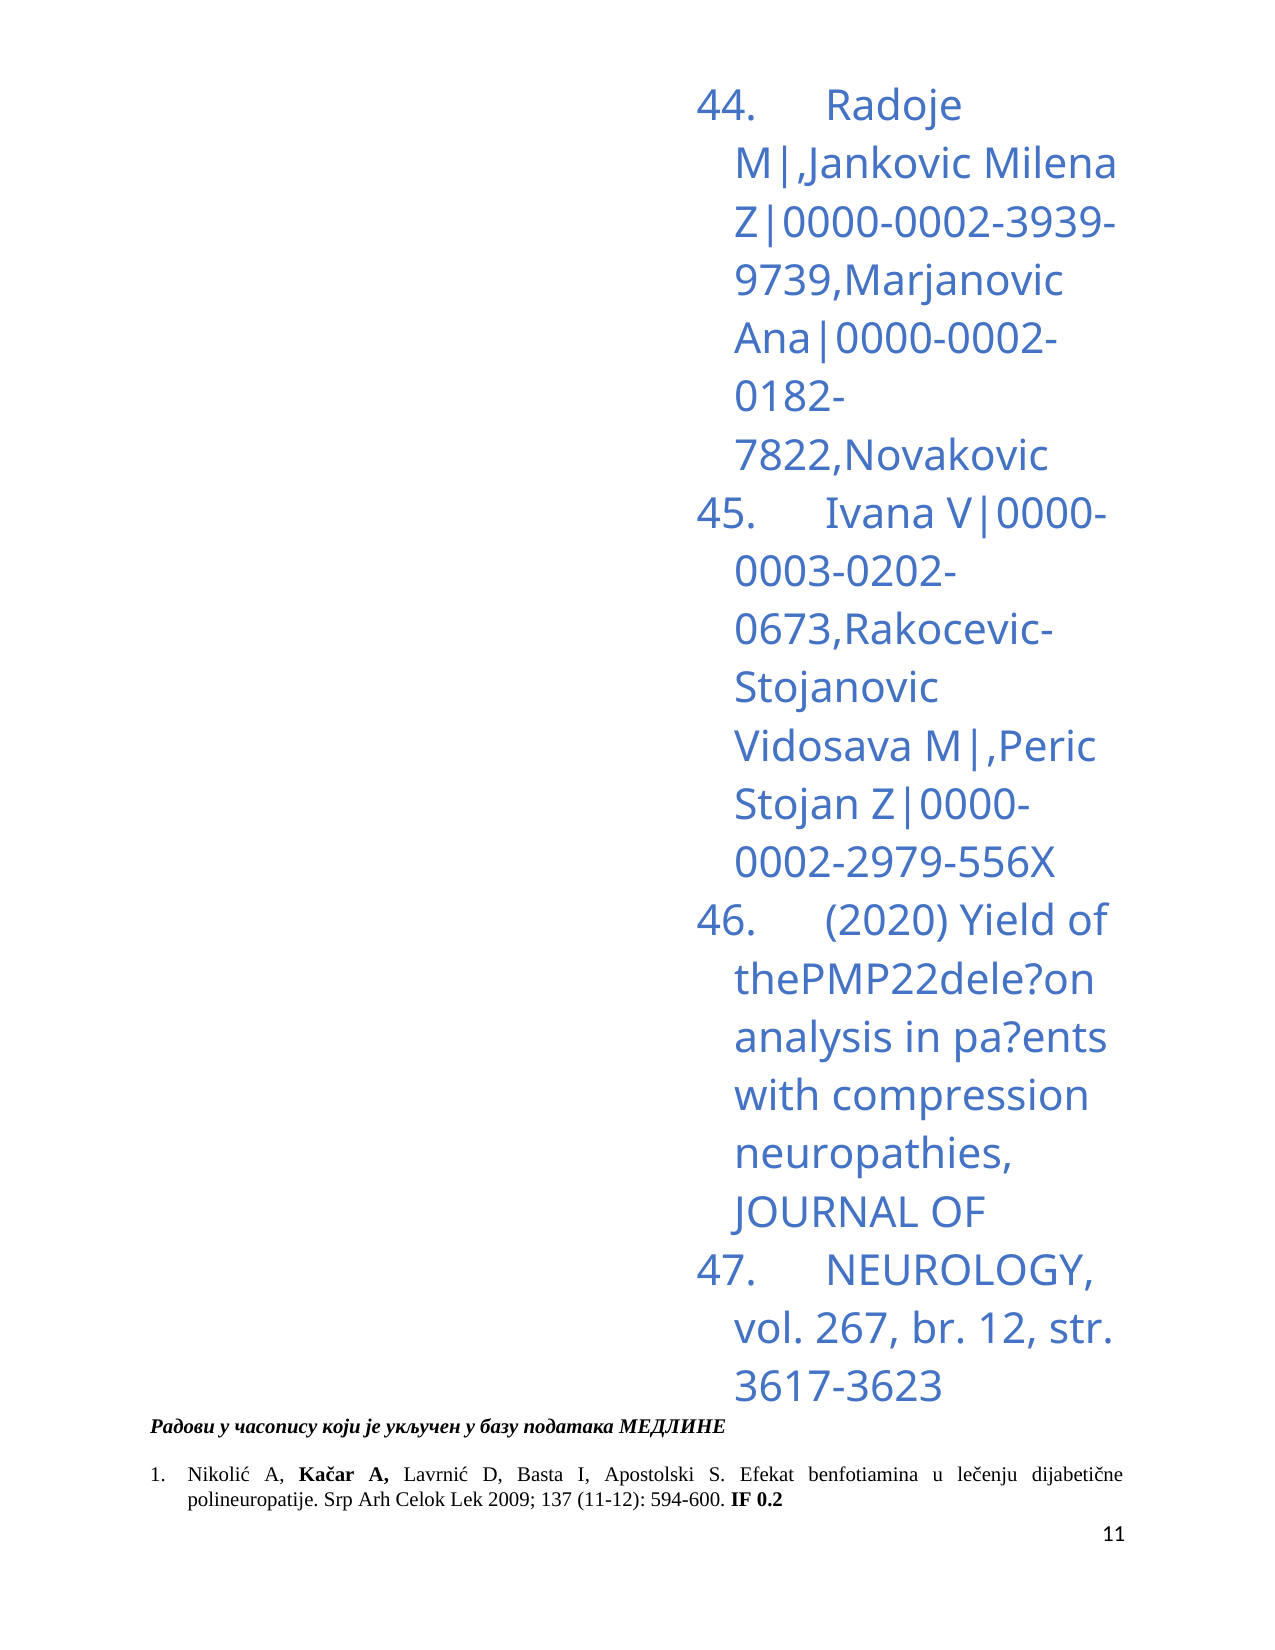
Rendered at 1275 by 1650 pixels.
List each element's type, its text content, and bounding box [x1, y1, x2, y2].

list NEUROLOGY, vol. 267, br. 12, str. 3617-3623 [696, 1239, 1125, 1414]
list (2020) Yield of thePMP22dele?on analysis in pa?ents with compression neuropathies, JOURNAL OF [696, 890, 1125, 1239]
list Nikolić A, Kačar A, Lavrnić D, Basta I, Apostolski S. Efekat benfotiamina u lečenju dijabetične polineuropatije. Srp Arh Celok Lek 2009; 137 (11-12): 594-600. IF 0.2 [150, 1462, 1125, 1511]
list Radoje M|,Jankovic Milena Z|0000-0002-3939-9739,Marjanovic Ana|0000-0002-0182-7822,Novakovic [696, 75, 1125, 483]
list Ivana V|0000-0003-0202-0673,Rakocevic-Stojanovic Vidosava M|,Peric Stojan Z|0000-0002-2979-556X [696, 483, 1125, 890]
text Радови у часопису који је укључен у базу података МЕДЛИНЕ [150, 1414, 1125, 1438]
